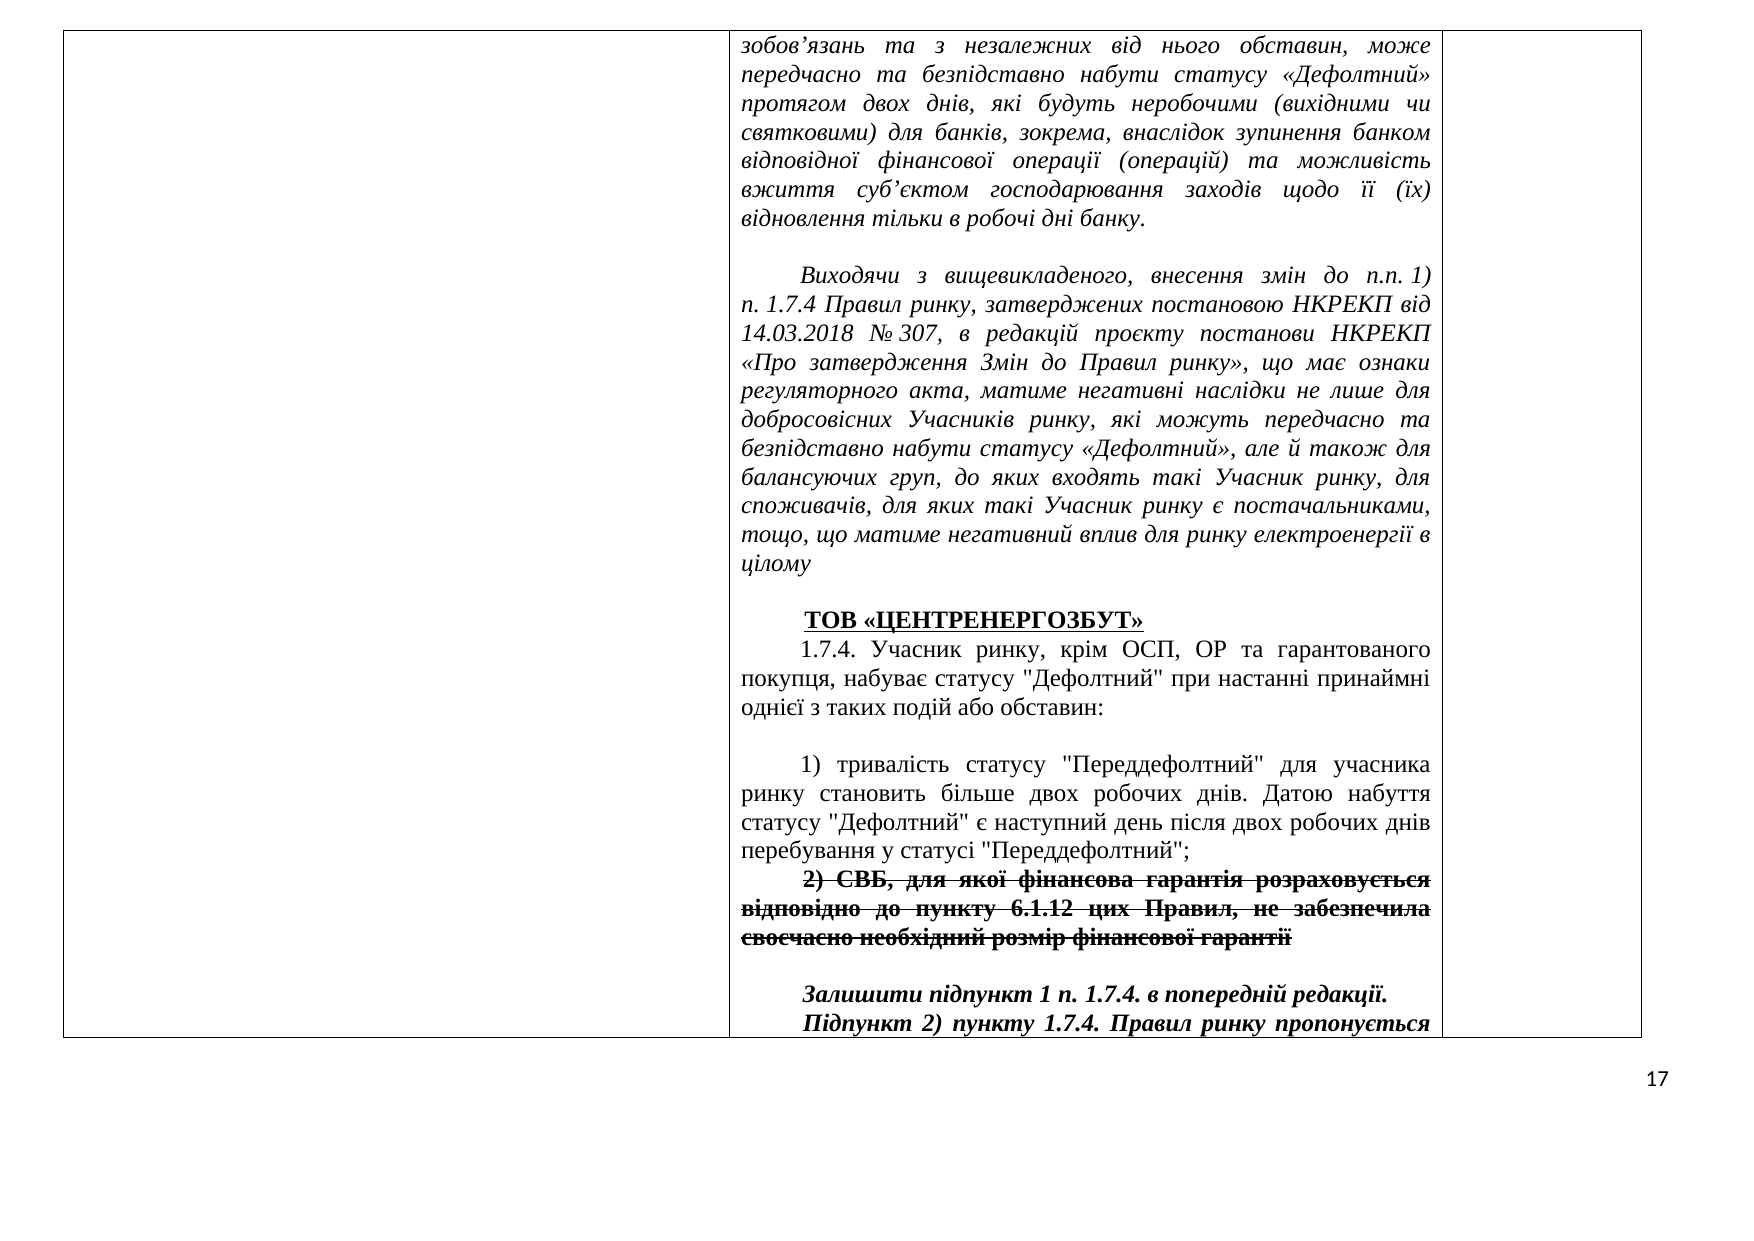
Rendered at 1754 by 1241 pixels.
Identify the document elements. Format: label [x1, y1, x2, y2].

table_cell [1443, 31, 1641, 1037]
table_cell [730, 31, 1442, 1037]
table_cell [64, 31, 729, 1037]
